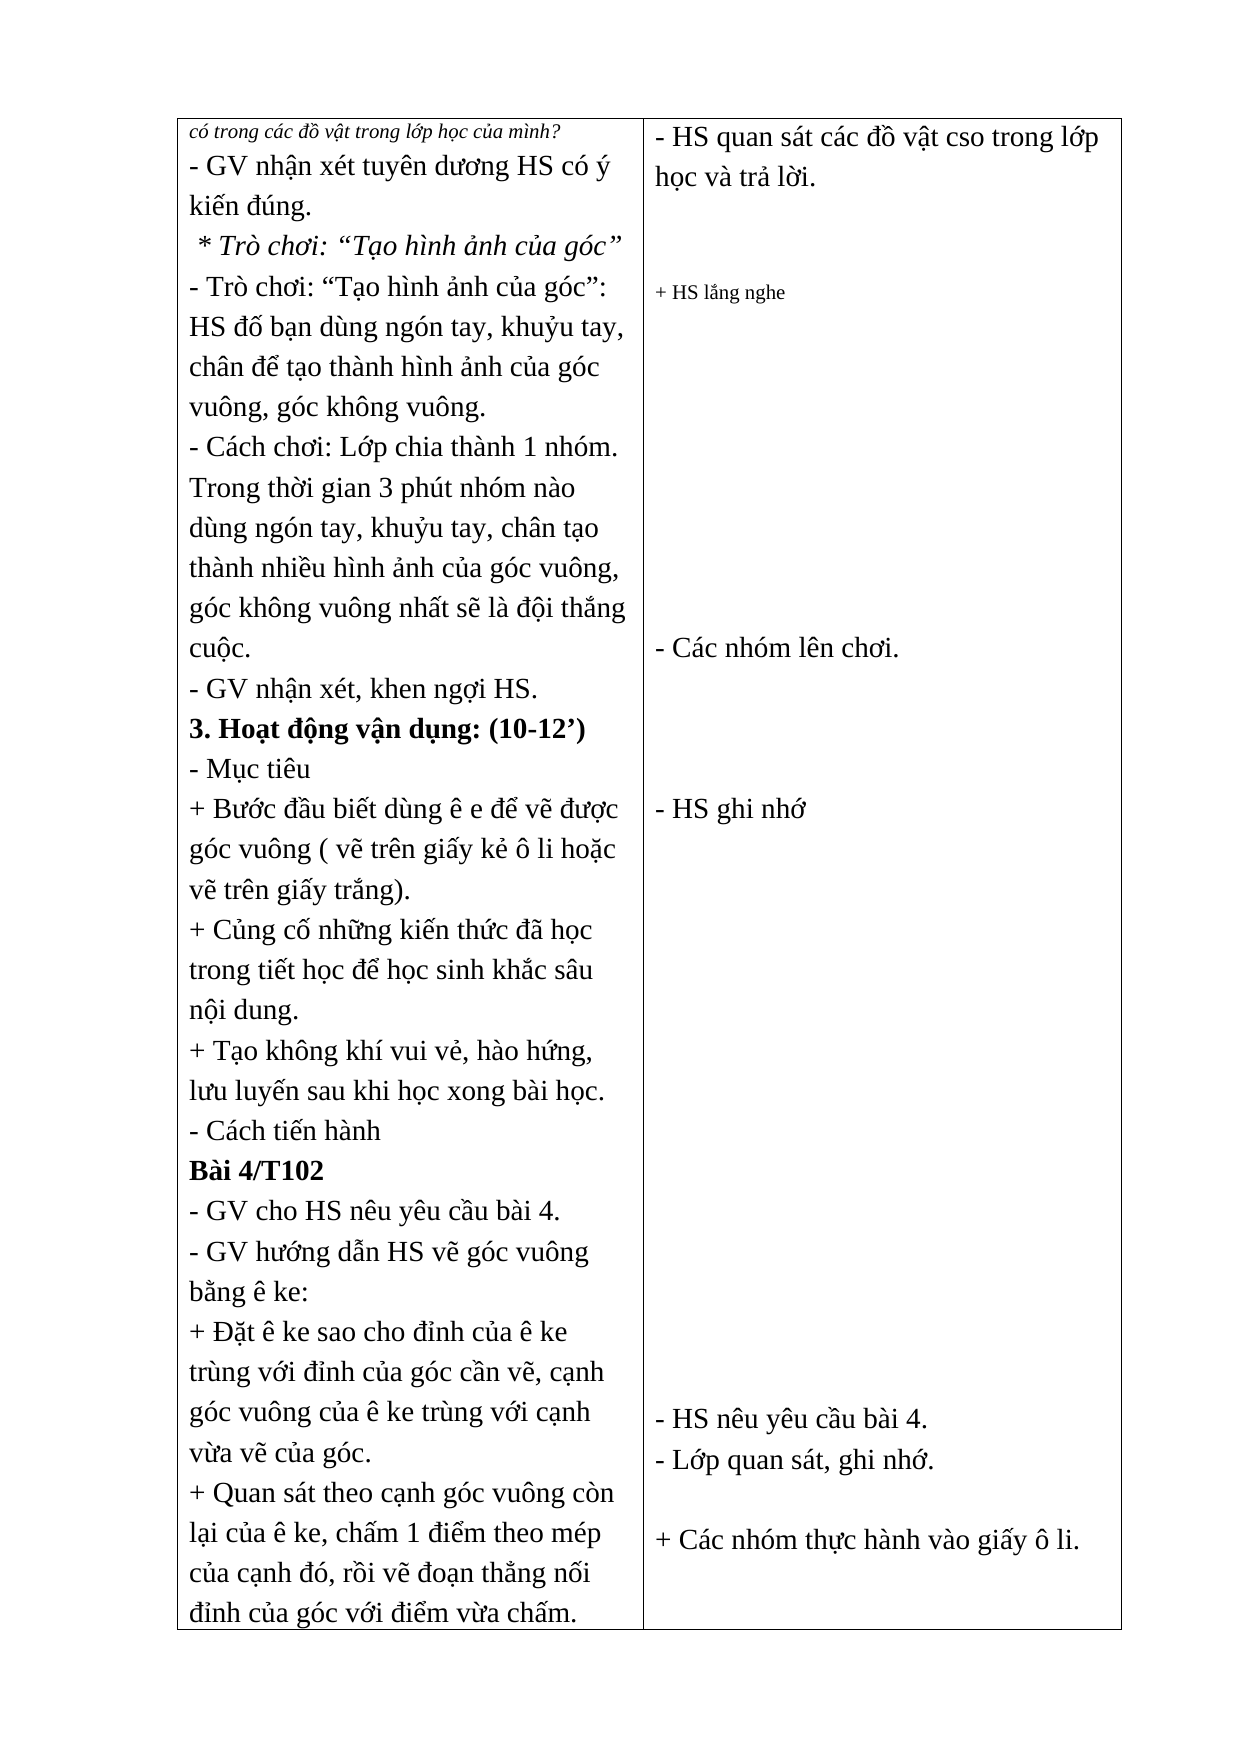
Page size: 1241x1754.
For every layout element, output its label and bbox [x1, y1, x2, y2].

table_cell [644, 119, 1121, 1629]
table_cell [178, 119, 643, 1629]
